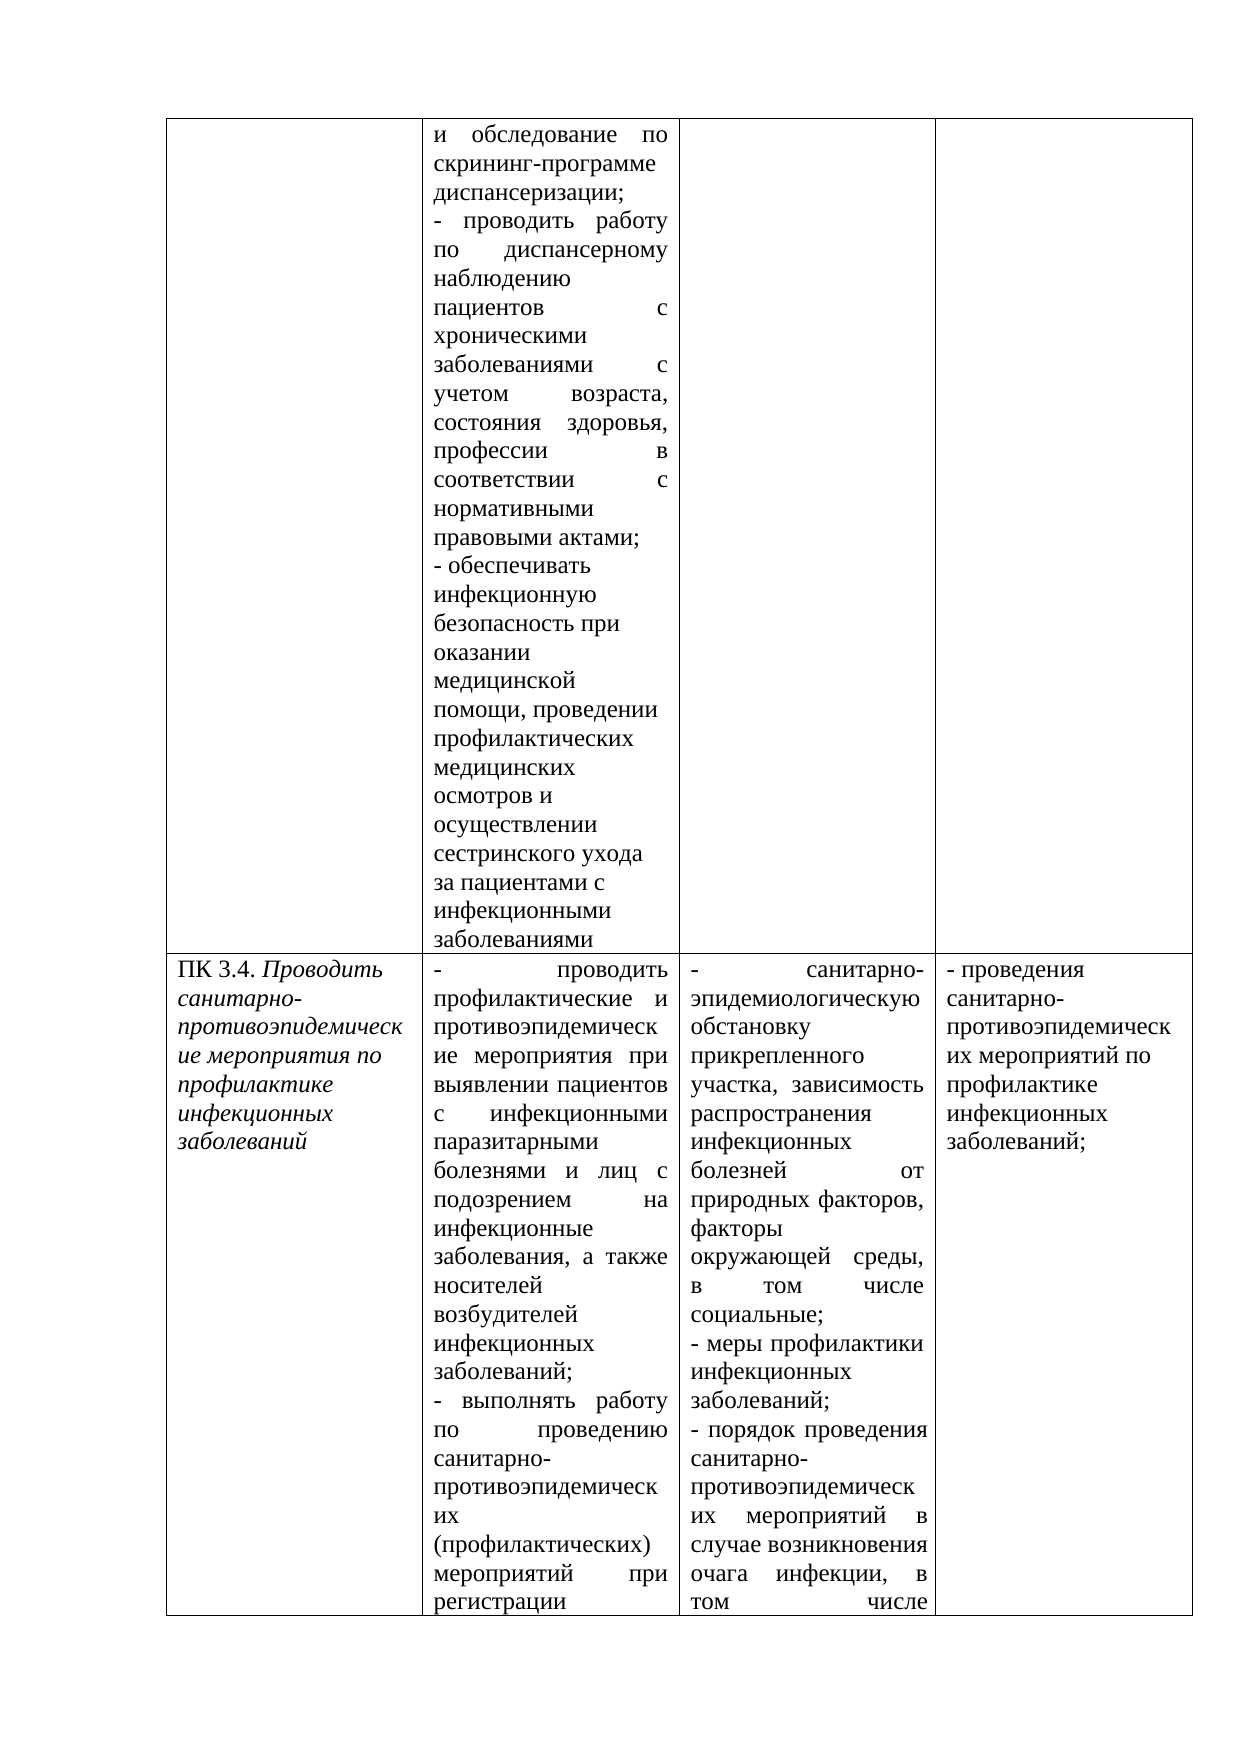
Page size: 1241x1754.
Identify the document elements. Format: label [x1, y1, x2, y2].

table_cell [680, 954, 935, 1615]
table_cell [936, 954, 1192, 1615]
table_cell [936, 119, 1192, 953]
table_cell [423, 954, 679, 1615]
table_cell [167, 119, 422, 953]
table_cell [680, 119, 935, 953]
table_cell [167, 954, 422, 1615]
table_cell [423, 119, 679, 953]
